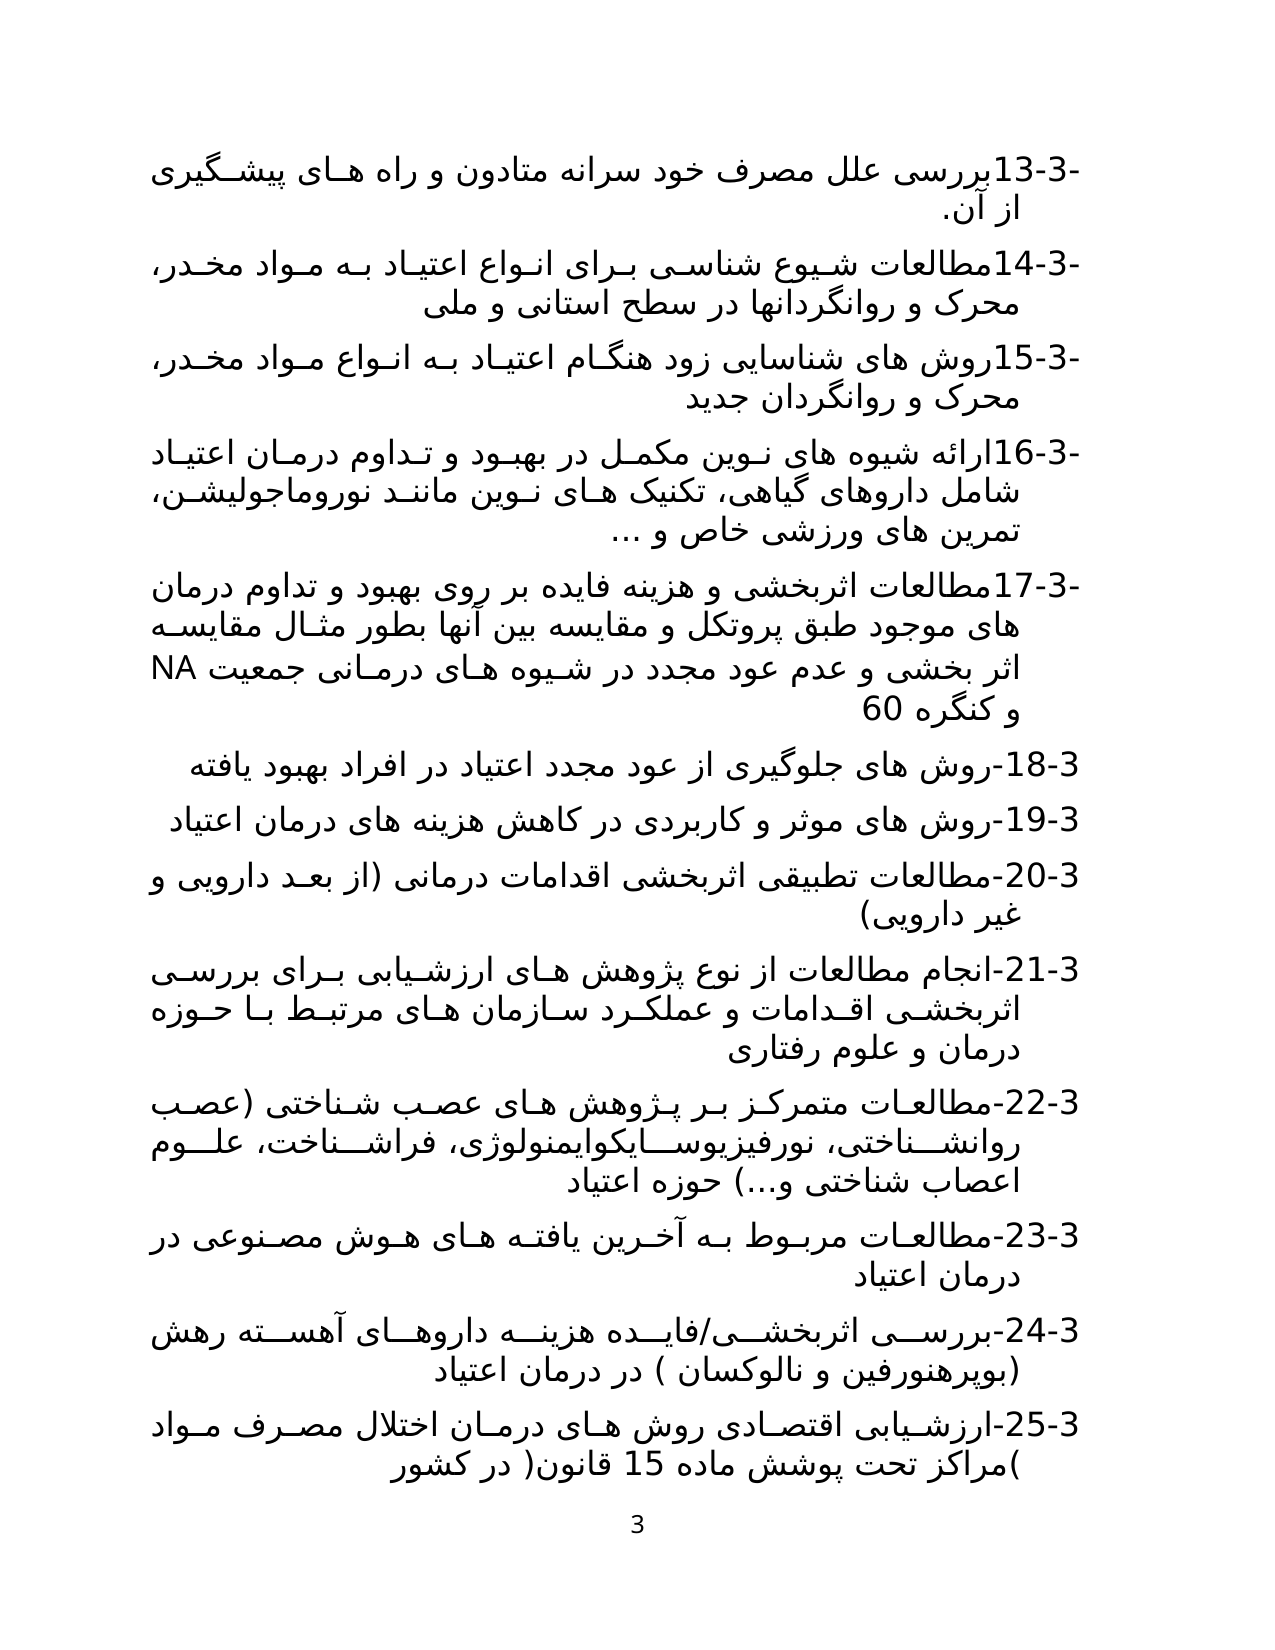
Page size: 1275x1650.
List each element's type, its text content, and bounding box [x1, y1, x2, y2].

text 18-3-روش های جلوگیری از عود مجدد اعتیاد در افراد بهبود یافته [150, 745, 1080, 784]
text -16-3ارائه شیوه های نوین مکمل در بهبود و تداوم درمان اعتیاد شامل داروهای گیاهی، تکنیک های نوین مانند نوروماجولیشن، تمرین های ورزشی خاص و ... [150, 433, 1080, 550]
text 23-3-مطالعات مربوط به آخرین یافته های هوش مصنوعی در درمان اعتیاد [150, 1217, 1080, 1294]
text 24-3-بررسی اثربخشی/فایده هزینه داروهای آهسته رهش (بوپرهنورفین و نالوکسان ) در درمان اعتیاد [150, 1311, 1080, 1389]
text 25-3-ارزشیابی اقتصادی روش های درمان اختلال مصرف مواد )مراکز تحت پوشش ماده 15 قانون( در کشور [150, 1406, 1080, 1483]
text 21-3-انجام مطالعات از نوع پژوهش های ارزشیابی برای بررسی اثربخشی اقدامات و عملکرد سازمان های مرتبط با حوزه درمان و علوم رفتاری [150, 950, 1080, 1067]
text 19-3-روش های موثر و کاربردی در کاهش هزینه های درمان اعتیاد [150, 801, 1080, 839]
text 22-3-مطالعات متمرکز بر پژوهش های عصب شناختی (عصب روانشناختی، نورفیزیوسایکوایمنولوژی، فراشناخت، علوم اعصاب شناختی و...) حوزه اعتیاد [150, 1084, 1080, 1200]
text -17-3مطالعات اثربخشی و هزینه فایده بر روی بهبود و تداوم درمان های موجود طبق پروتکل و مقایسه بین آنها بطور مثال مقایسه اثر بخشی و عدم عود مجدد در شیوه های درمانی جمعیت NA و کنگره 60 [150, 566, 1080, 728]
text -14-3مطالعات شیوع شناسی برای انواع اعتیاد به مواد مخدر، محرک و روانگردانها در سطح استانی و ملی [150, 244, 1080, 322]
text -15-3روش های شناسایی زود هنگام اعتیاد به انواع مواد مخدر، محرک و روانگردان جدید [150, 339, 1080, 416]
text 20-3-مطالعات تطبیقی اثربخشی اقدامات درمانی (از بعد دارویی و غیر دارویی) [150, 856, 1080, 934]
text -13-3بررسی علل مصرف خود سرانه متادون و راه های پیشگیری از آن. [150, 150, 1080, 228]
